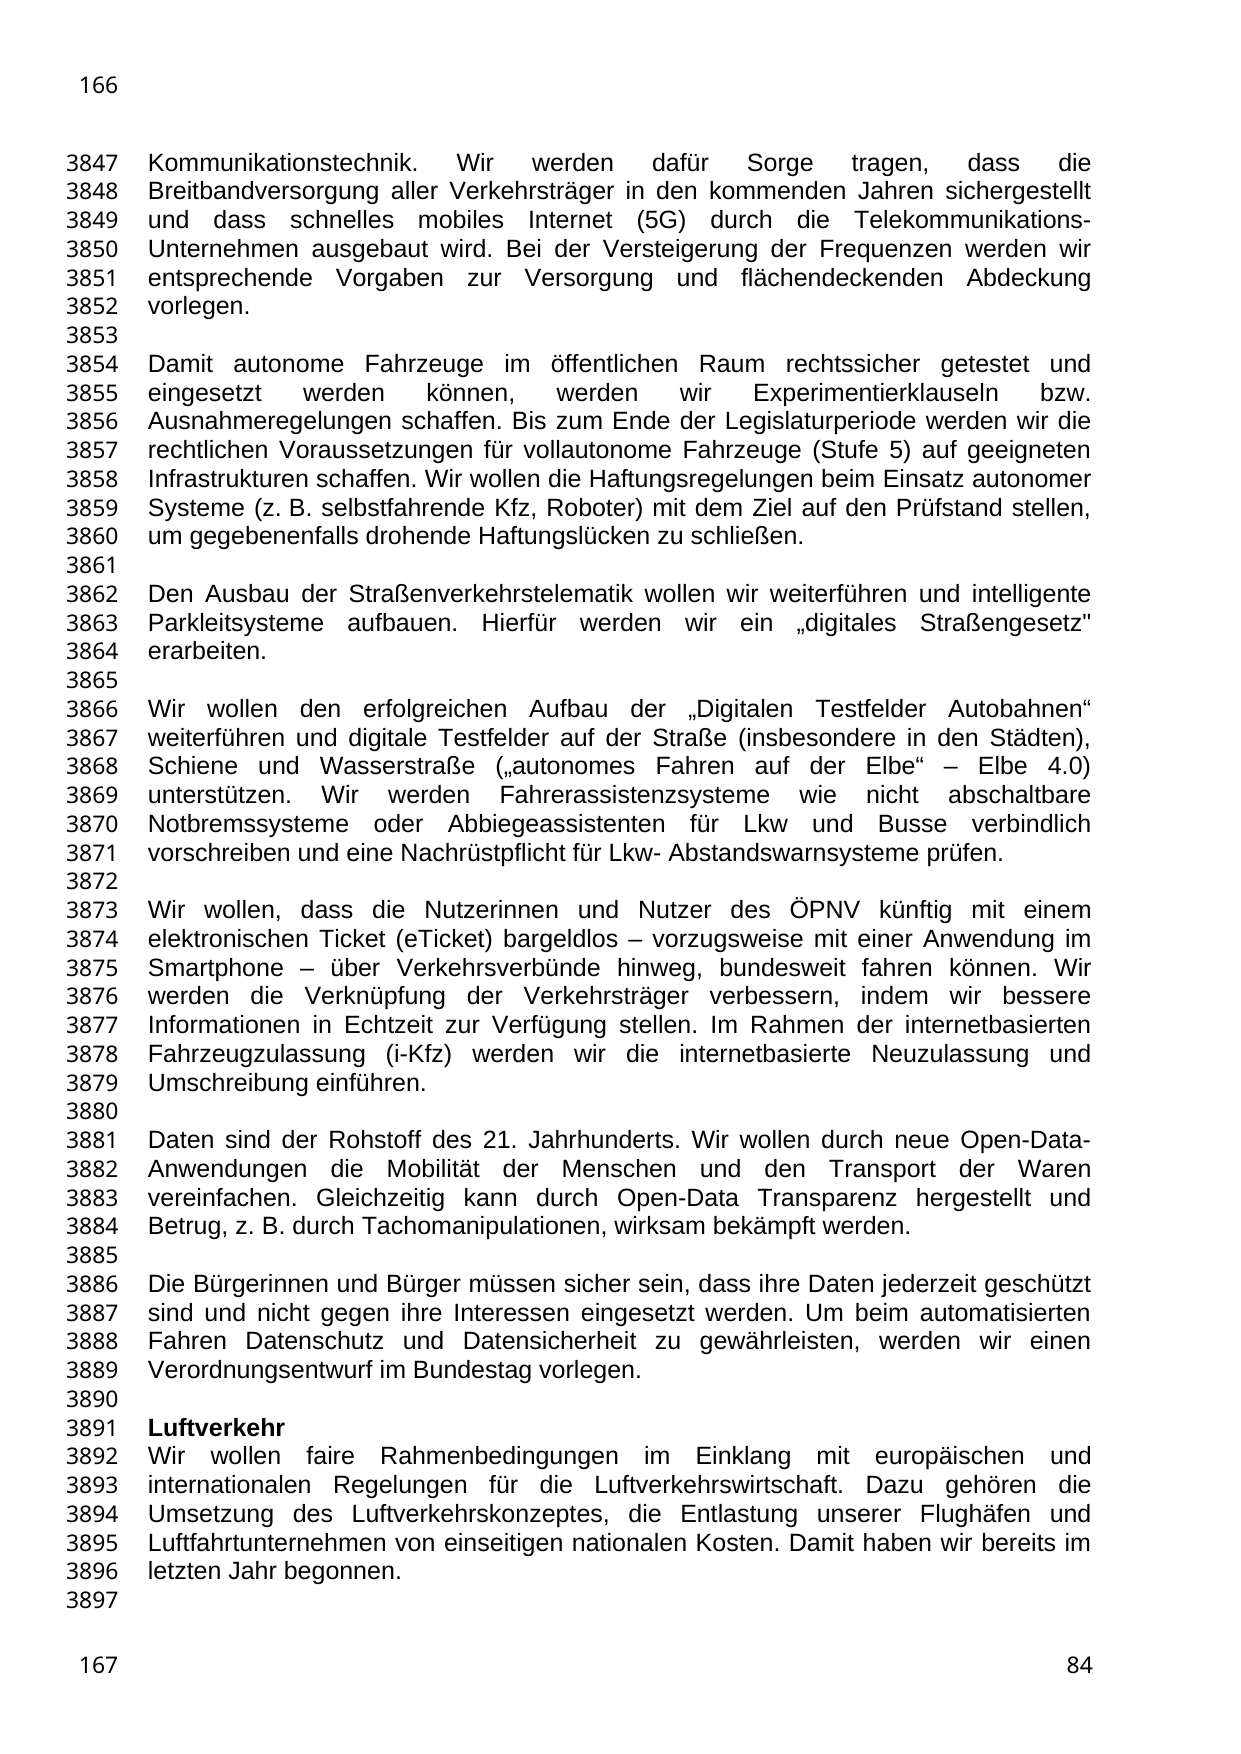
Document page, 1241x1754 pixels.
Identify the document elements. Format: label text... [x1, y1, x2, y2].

text Wir wollen faire Rahmenbedingungen im Einklang mit europäischen und internationalen Regelungen für die Luftverkehrswirtschaft. Dazu gehören die Umsetzung des Luftverkehrskonzeptes, die Entlastung unserer Flughäfen und Luftfahrtunternehmen von einseitigen nationalen Kosten. Damit haben wir bereits im letzten Jahr begonnen. [148, 1441, 1093, 1585]
text Daten sind der Rohstoff des 21. Jahrhunderts. Wir wollen durch neue Open-Data-Anwendungen die Mobilität der Menschen und den Transport der Waren vereinfachen. Gleichzeitig kann durch Open-Data Transparenz hergestellt und Betrug, z. B. durch Tachomanipulationen, wirksam bekämpft werden. [148, 1125, 1093, 1240]
text Den Ausbau der Straßenverkehrstelematik wollen wir weiterführen und intelligente Parkleitsysteme aufbauen. Hierfür werden wir ein „digitales Straßengesetz" erarbeiten. [148, 579, 1093, 665]
text Die Bürgerinnen und Bürger müssen sicher sein, dass ihre Daten jederzeit geschützt sind und nicht gegen ihre Interessen eingesetzt werden. Um beim automatisierten Fahren Datenschutz und Datensicherheit zu gewährleisten, werden wir einen Verordnungsentwurf im Bundestag vorlegen. [148, 1269, 1093, 1384]
text Wir wollen, dass die Nutzerinnen und Nutzer des ÖPNV künftig mit einem elektronischen Ticket (eTicket) bargeldlos – vorzugsweise mit einer Anwendung im Smartphone – über Verkehrsverbünde hinweg, bundesweit fahren können. Wir werden die Verknüpfung der Verkehrsträger verbessern, indem wir bessere Informationen in Echtzeit zur Verfügung stellen. Im Rahmen der internetbasierten Fahrzeugzulassung (i-Kfz) werden wir die internetbasierte Neuzulassung und Umschreibung einführen. [148, 895, 1093, 1096]
subtitle Luftverkehr [148, 1413, 1093, 1441]
text Wir wollen den erfolgreichen Aufbau der „Digitalen Testfelder Autobahnen“ weiterführen und digitale Testfelder auf der Straße (insbesondere in den Städten), Schiene und Wasserstraße („autonomes Fahren auf der Elbe“ – Elbe 4.0) unterstützen. Wir werden Fahrerassistenzsysteme wie nicht abschaltbare Notbremssysteme oder Abbiegeassistenten für Lkw und Busse verbindlich vorschreiben und eine Nachrüstpflicht für Lkw- Abstandswarnsysteme prüfen. [148, 694, 1093, 866]
text Damit autonome Fahrzeuge im öffentlichen Raum rechtssicher getestet und eingesetzt werden können, werden wir Experimentierklauseln bzw. Ausnahmeregelungen schaffen. Bis zum Ende der Legislaturperiode werden wir die rechtlichen Voraussetzungen für vollautonome Fahrzeuge (Stufe 5) auf geeigneten Infrastrukturen schaffen. Wir wollen die Haftungsregelungen beim Einsatz autonomer Systeme (z. B. selbstfahrende Kfz, Roboter) mit dem Ziel auf den Prüfstand stellen, um gegebenenfalls drohende Haftungslücken zu schließen. [148, 349, 1093, 550]
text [148, 148, 1093, 320]
